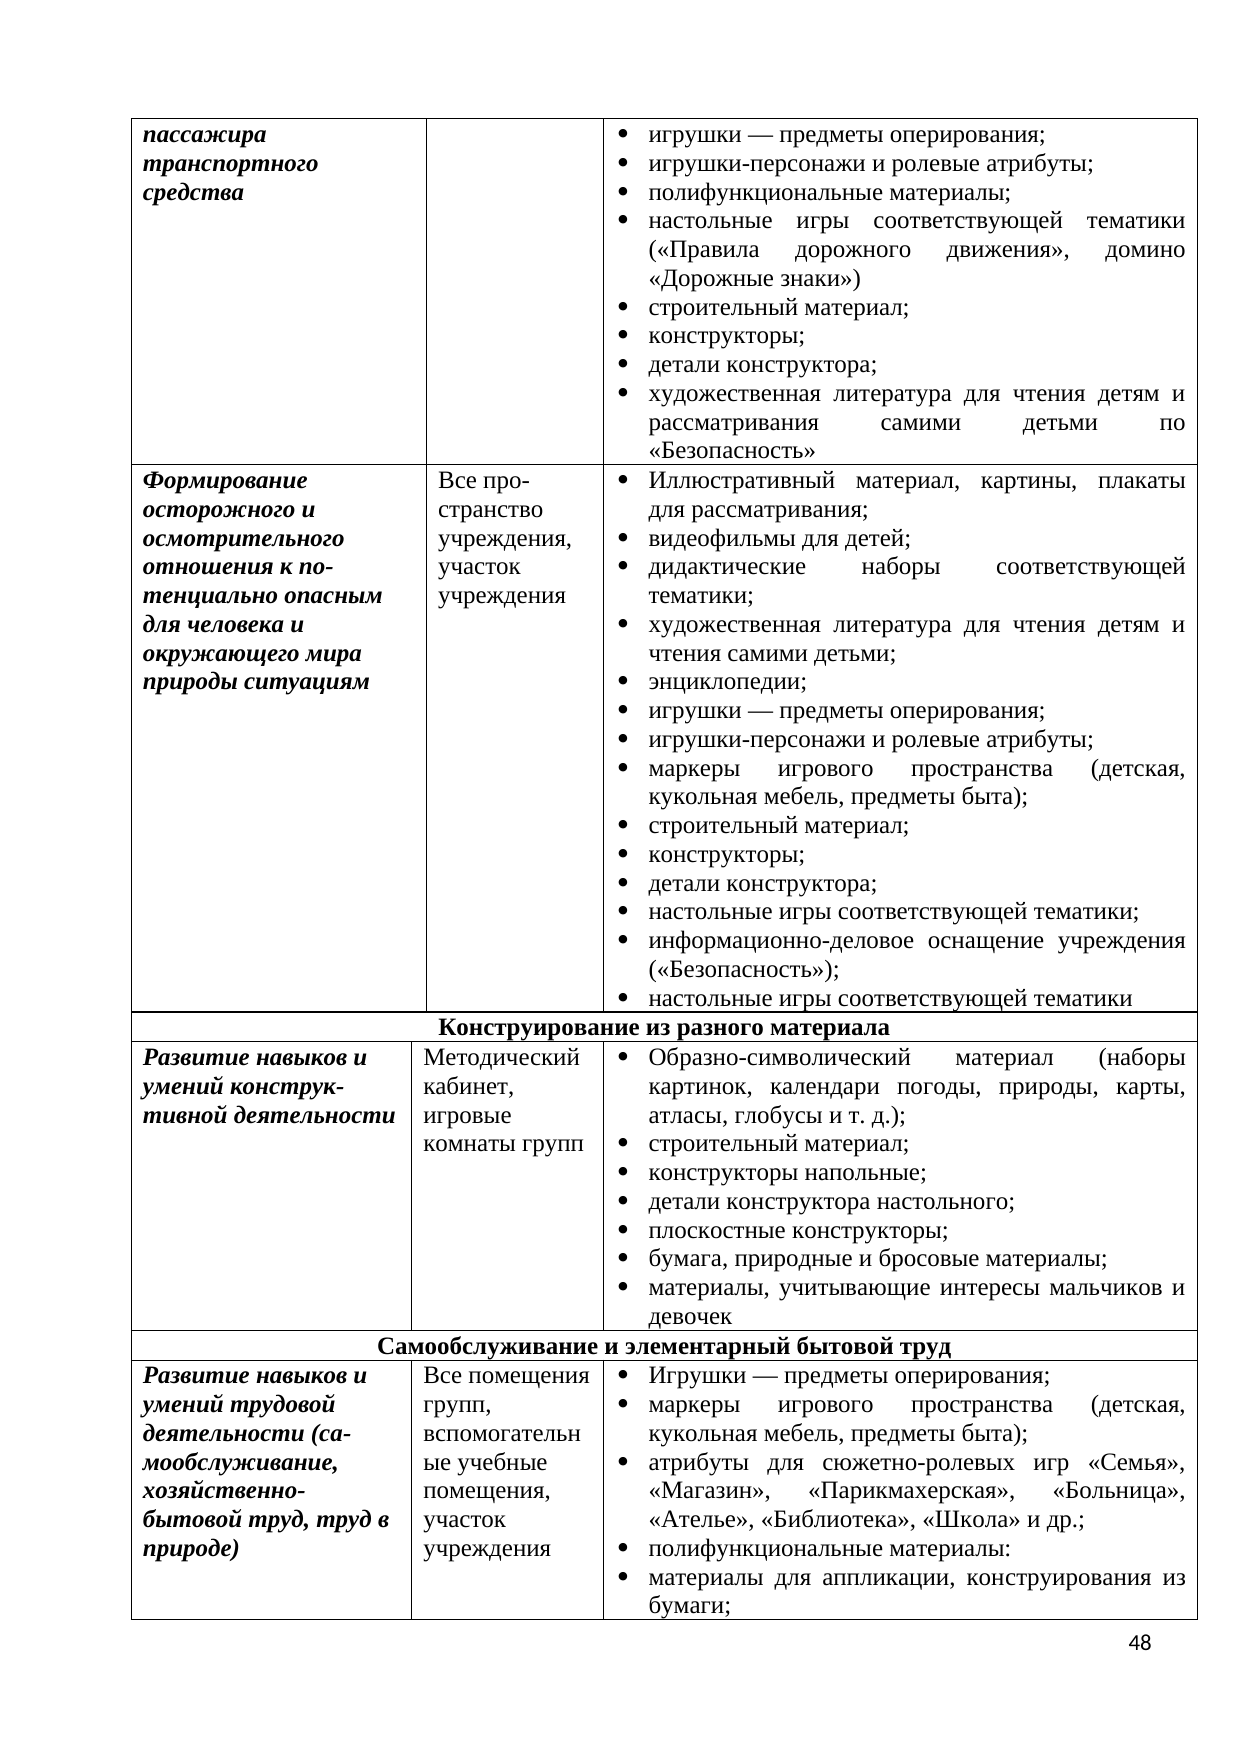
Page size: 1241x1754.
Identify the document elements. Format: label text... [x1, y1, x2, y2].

table_cell Конструирование из разного материала [132, 1013, 1197, 1041]
table_cell Методический кабинет, игровые комнаты групп [412, 1042, 603, 1330]
table_cell Самообслуживание и элементарный бытовой труд [132, 1331, 1197, 1359]
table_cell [427, 119, 603, 464]
table_cell Развитие навыков и умений конструктивной деятельности [132, 1042, 411, 1330]
table_cell Формирование осторожного и осмотрительного отношения к потенциально опасным для человека и окружающего мира природы ситуациям [132, 465, 426, 1011]
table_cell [604, 1361, 1197, 1619]
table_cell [132, 1361, 411, 1619]
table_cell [412, 1361, 603, 1619]
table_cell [132, 119, 426, 464]
table_cell Образно-символический материал (наборы картинок, календари погоды, природы, карты, атласы, глобусы и т. д.); строительный материал; конструкторы напольные; детали конструктора настольного; плоскостные конструкторы; бумага, природные и бросовые материалы; материалы, учитывающие интересы мальчиков и девочек [604, 1042, 1197, 1330]
table_cell Все пространство учреждения, участок учреждения [427, 465, 603, 1011]
table_cell Иллюстративный материал, картины, плакаты для рассматривания; видеофильмы для детей; дидактические наборы соответствующей тематики; художественная литература для чтения детям и чтения самими детьми; энциклопедии; игрушки — предметы оперирования; игрушки-персонажи и ролевые атрибуты; маркеры игрового пространства (детская, кукольная мебель, предметы быта); строительный материал; конструкторы; детали конструктора; настольные игры соответствующей тематики; информационно-деловое оснащение учреждения («Безопасность»); настольные игры соответствующей тематики [604, 465, 1197, 1011]
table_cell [604, 119, 1197, 464]
